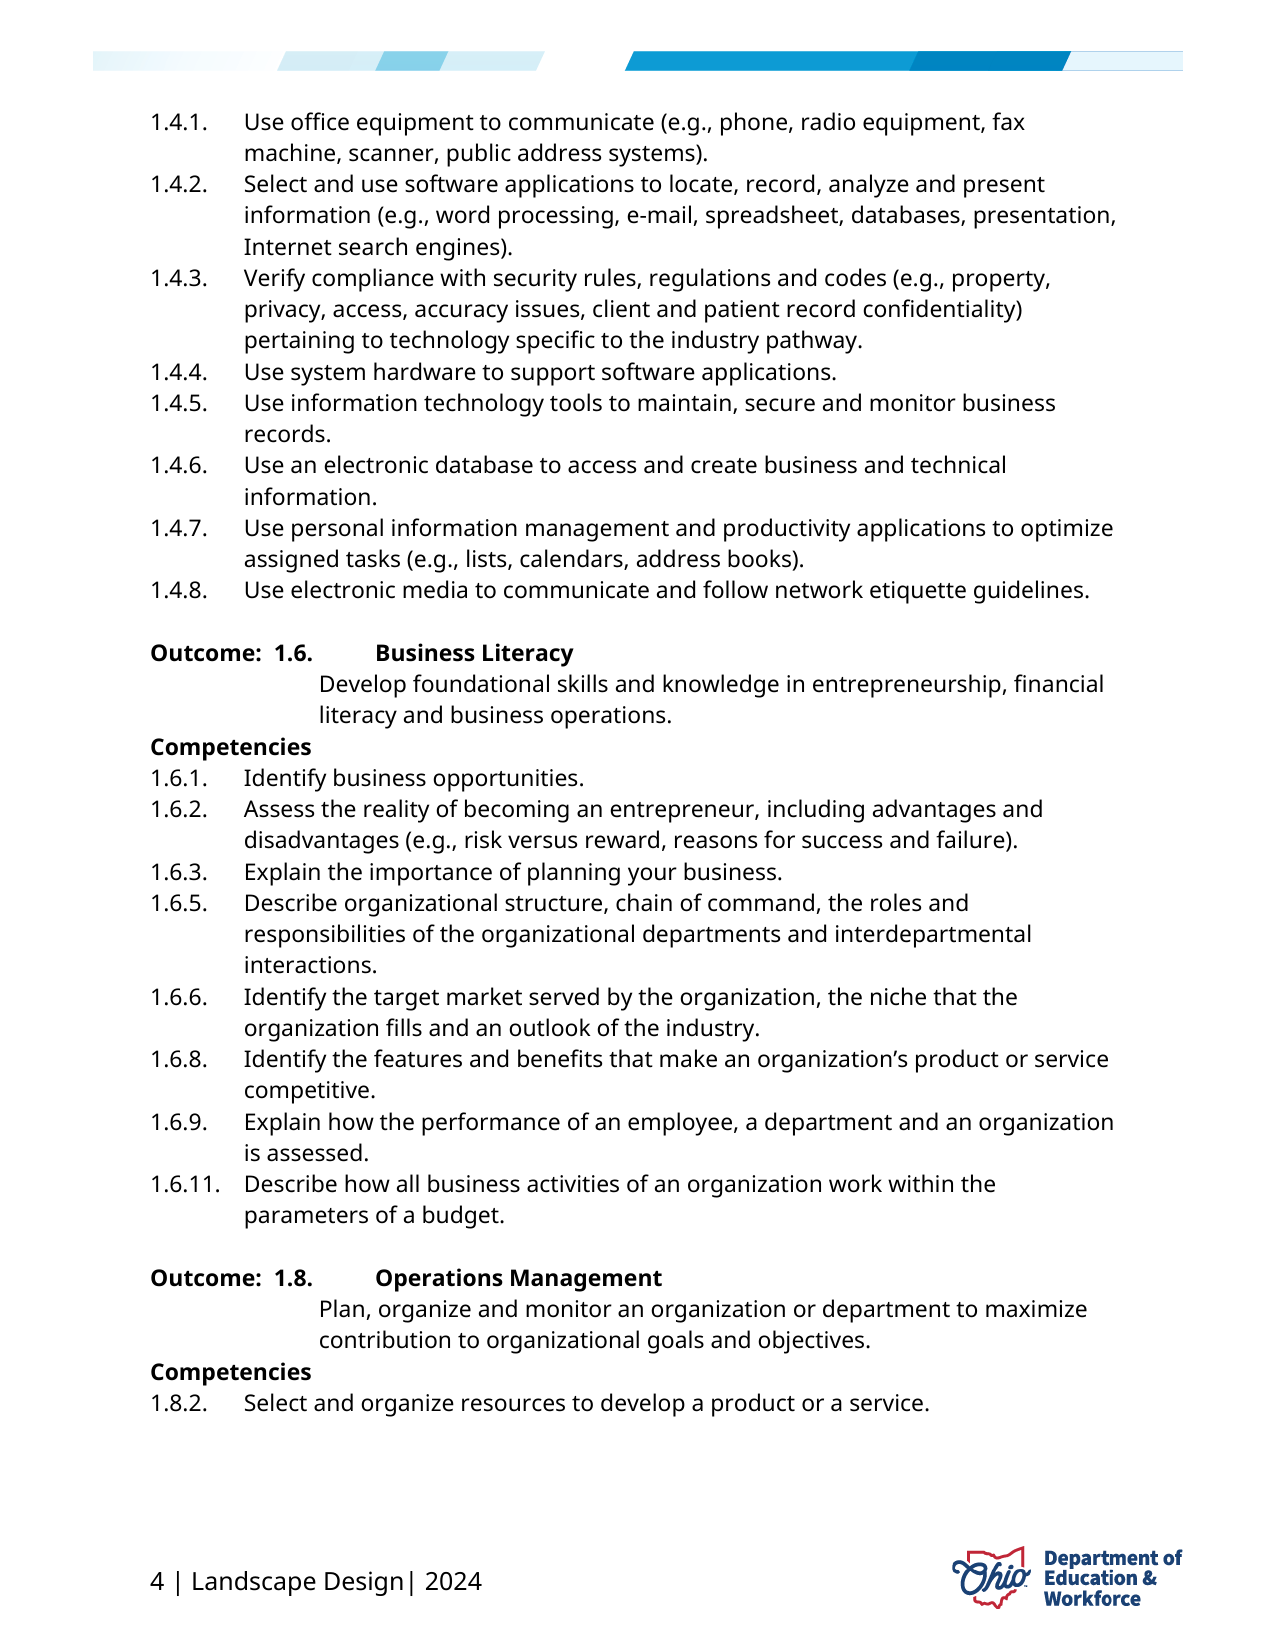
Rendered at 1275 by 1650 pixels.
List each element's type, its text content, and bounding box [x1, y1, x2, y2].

text 1.6.2. Assess the reality of becoming an entrepreneur, including advantages and disadvantages (e.g., risk versus reward, reasons for success and failure). [150, 793, 1125, 855]
text Develop foundational skills and knowledge in entrepreneurship, financial literacy and business operations. [319, 668, 1125, 730]
text 1.6.5. Describe organizational structure, chain of command, the roles and responsibilities of the organizational departments and interdepartmental interactions. [150, 887, 1125, 980]
text 1.6.11. Describe how all business activities of an organization work within the parameters of a budget. [150, 1168, 1125, 1230]
text 1.4.5. Use information technology tools to maintain, secure and monitor business records. [150, 387, 1125, 449]
text 1.6.6. Identify the target market served by the organization, the niche that the organization fills and an outlook of the industry. [150, 980, 1125, 1043]
text 1.8.2. Select and organize resources to develop a product or a service. [150, 1387, 1125, 1418]
text 1.4.6. Use an electronic database to access and create business and technical information. [150, 449, 1125, 512]
text Competencies [150, 730, 1125, 762]
text 1.6.1. Identify business opportunities. [150, 762, 1125, 793]
text 1.6.3. Explain the importance of planning your business. [150, 855, 1125, 887]
text Plan, organize and monitor an organization or department to maximize contribution to organizational goals and objectives. [319, 1293, 1125, 1355]
picture [8, 19, 1267, 1647]
text Outcome: 1.8. Operations Management [150, 1262, 1125, 1293]
text 1.4.4. Use system hardware to support software applications. [150, 355, 1125, 387]
text 1.4.3. Verify compliance with security rules, regulations and codes (e.g., property, privacy, access, accuracy issues, client and patient record confidentiality) pertaining to technology specific to the industry pathway. [150, 262, 1125, 355]
text Competencies [150, 1355, 1125, 1387]
text 1.4.2. Select and use software applications to locate, record, analyze and present information (e.g., word processing, e-mail, spreadsheet, databases, presentation, Internet search engines). [150, 168, 1125, 262]
text 1.4.7. Use personal information management and productivity applications to optimize assigned tasks (e.g., lists, calendars, address books). [150, 512, 1125, 574]
text 1.4.1. Use office equipment to communicate (e.g., phone, radio equipment, fax machine, scanner, public address systems). [150, 105, 1125, 168]
text 1.6.8. Identify the features and benefits that make an organization’s product or service competitive. [150, 1043, 1125, 1105]
text Outcome: 1.6. Business Literacy [150, 637, 1125, 668]
text 1.6.9. Explain how the performance of an employee, a department and an organization is assessed. [150, 1105, 1125, 1168]
text 1.4.8. Use electronic media to communicate and follow network etiquette guidelines. [150, 574, 1125, 605]
